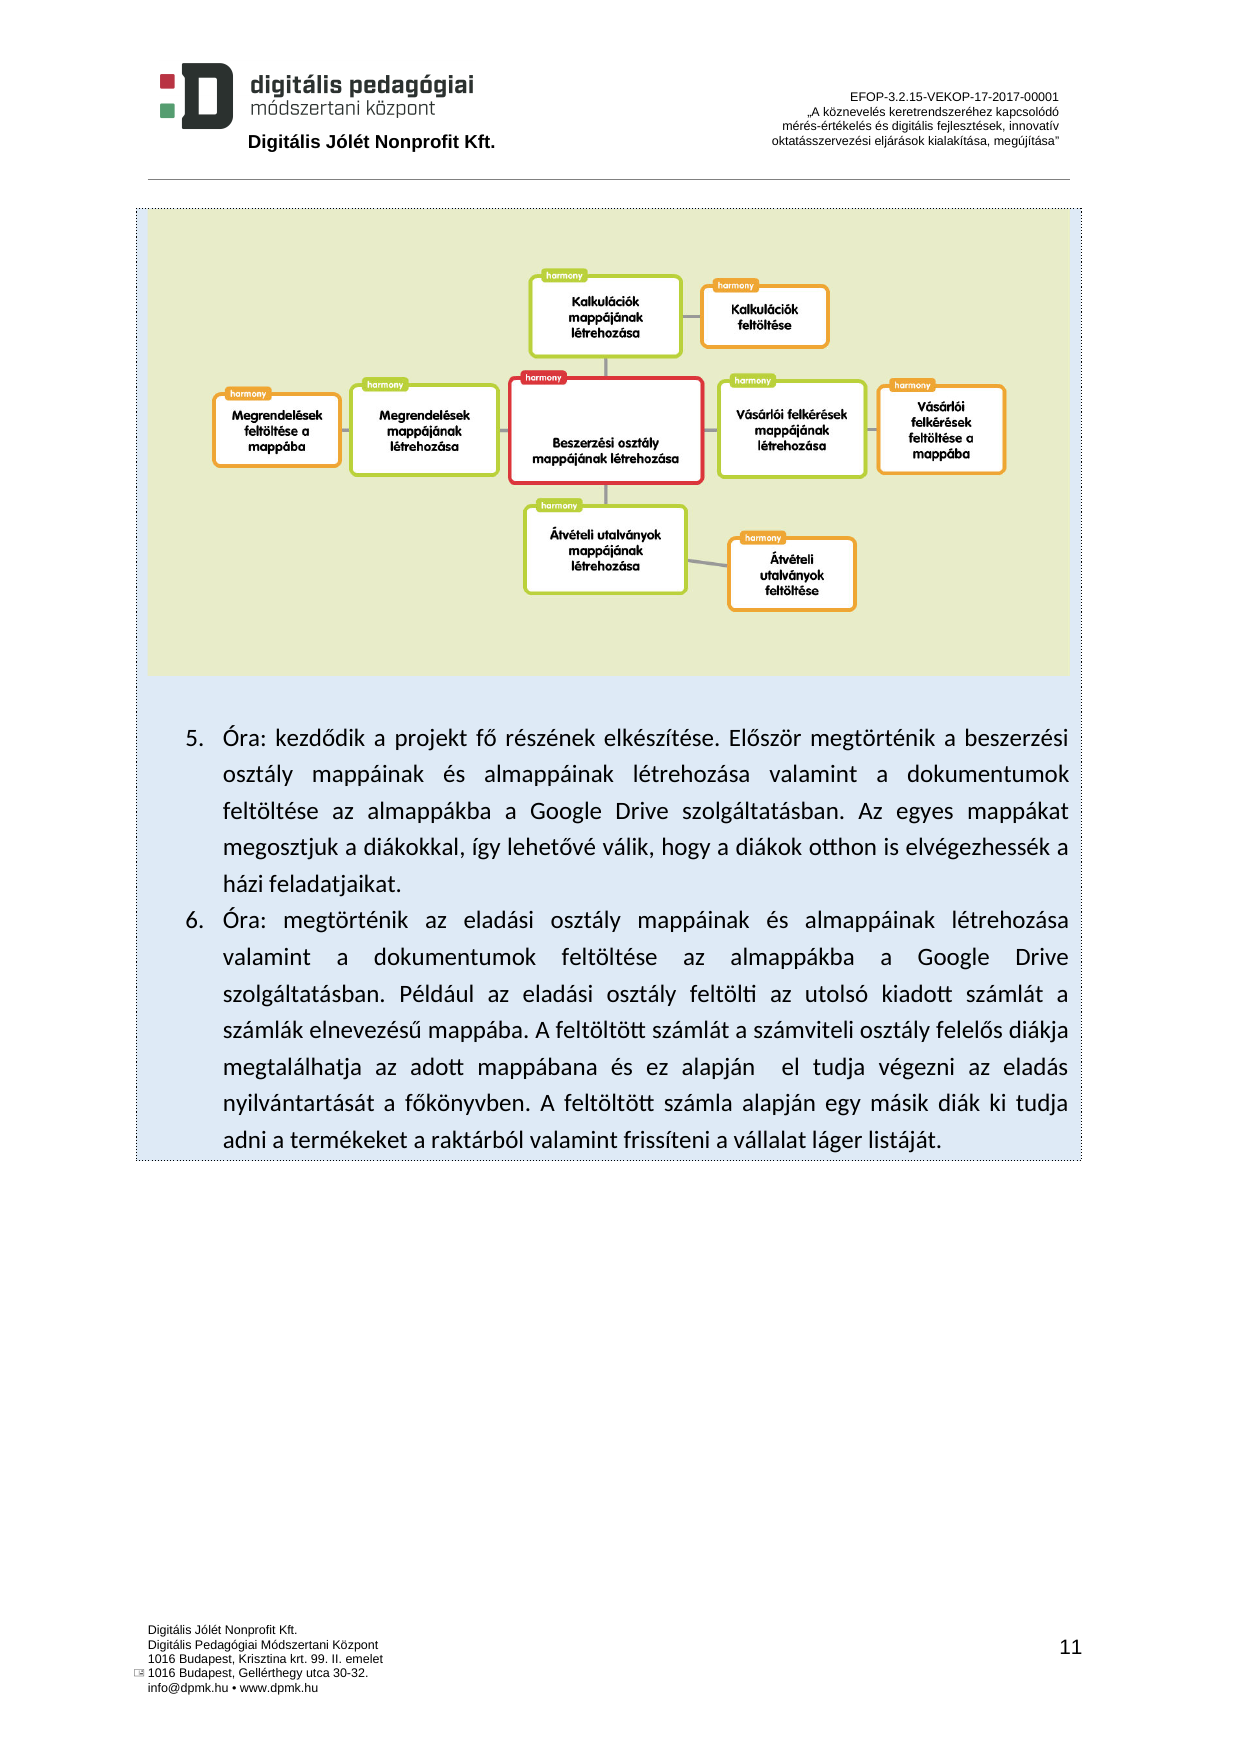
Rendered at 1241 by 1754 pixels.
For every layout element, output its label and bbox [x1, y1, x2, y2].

picture [147, 209, 1070, 676]
table_header [136, 208, 1081, 1160]
picture [158, 60, 476, 131]
